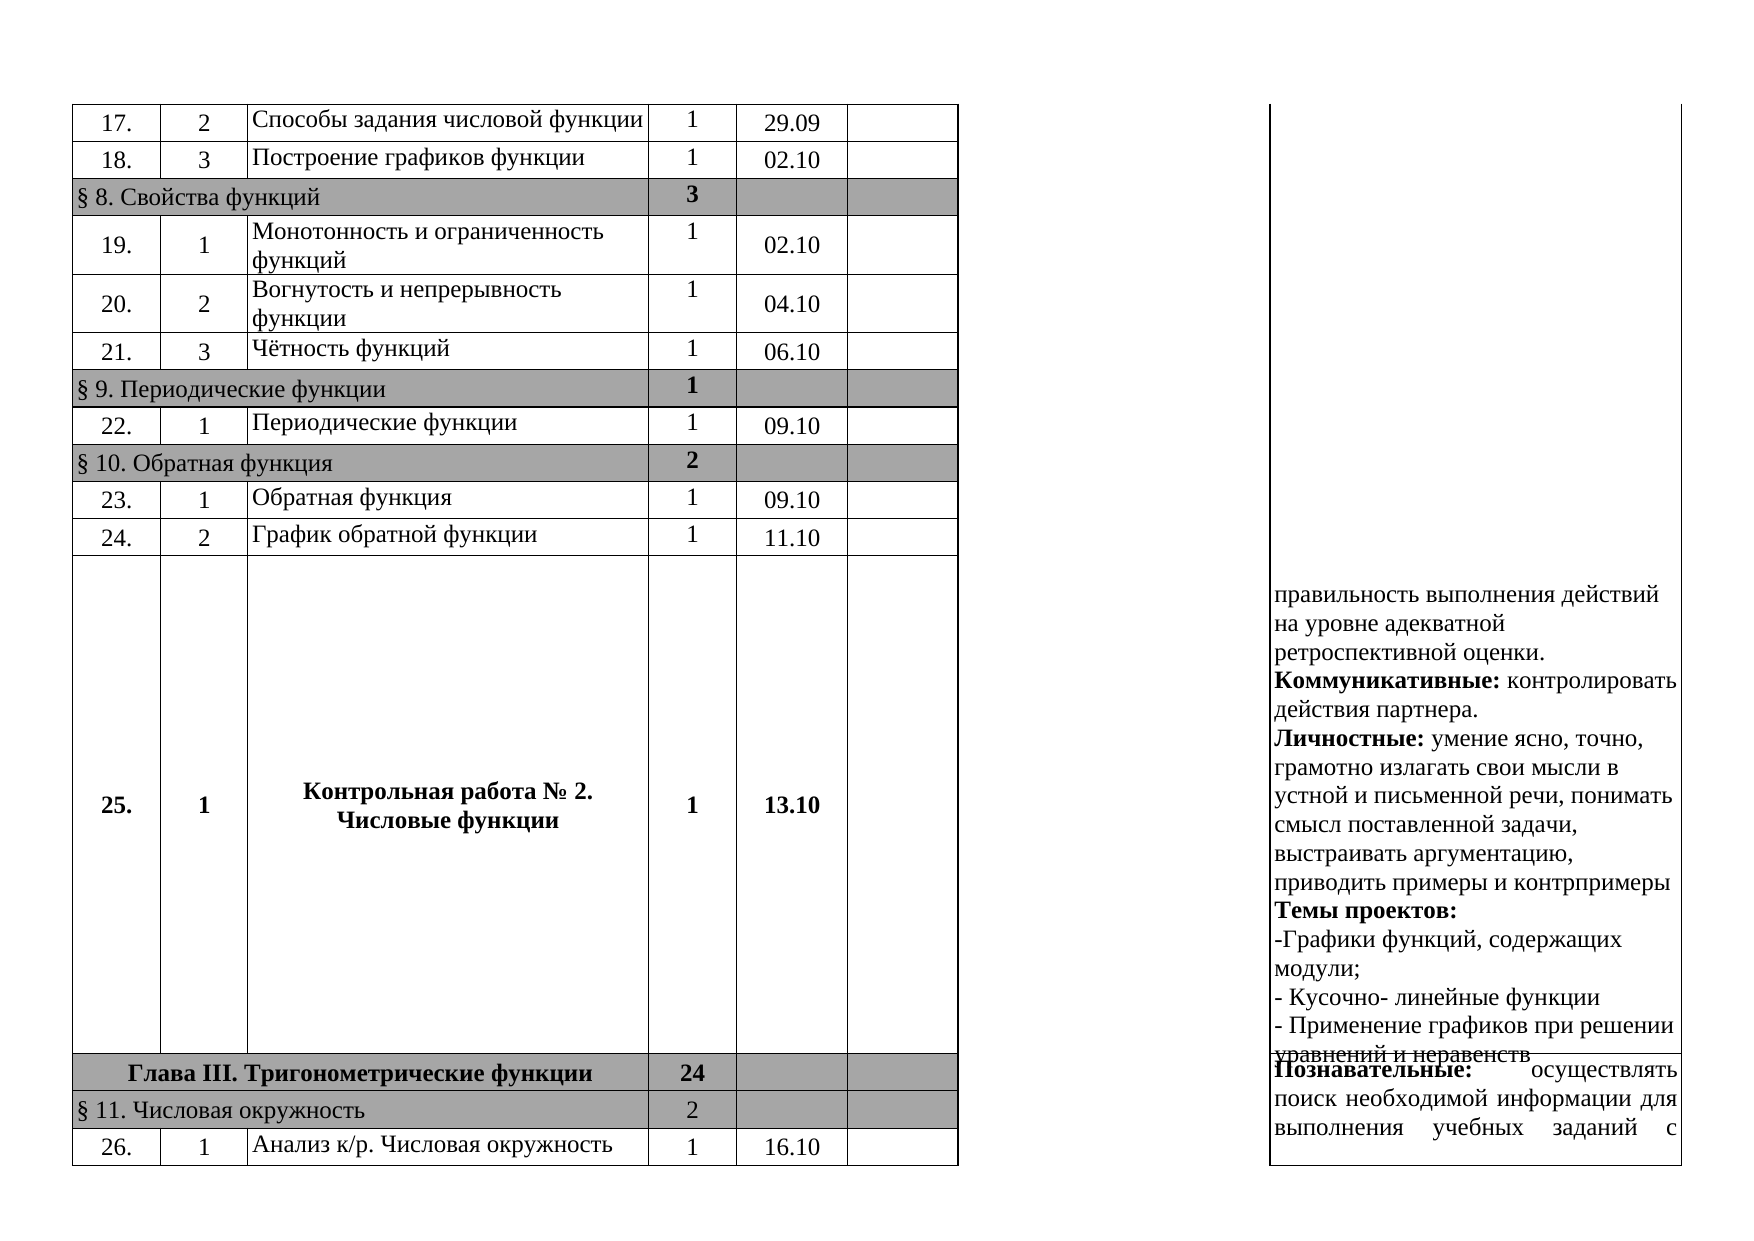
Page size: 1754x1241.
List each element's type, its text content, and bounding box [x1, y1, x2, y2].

table_cell 18. [73, 142, 160, 178]
table_cell § 11. Числовая окружность [73, 1091, 648, 1128]
table_cell 11.10 [737, 519, 847, 555]
table_cell [848, 408, 957, 444]
table_cell [848, 1091, 957, 1128]
table_cell 21. [73, 333, 160, 369]
table_cell 2 [161, 519, 247, 555]
table_cell Анализ к/р. Числовая окружность [248, 1129, 648, 1165]
table_cell 24 [649, 1054, 736, 1090]
table_cell [848, 1054, 957, 1090]
table_cell 02.10 [737, 142, 847, 178]
table_cell 17. [73, 105, 160, 141]
table_cell 1 [649, 105, 736, 141]
table_cell 25. [73, 556, 160, 1053]
table_cell Вогнутость и непрерывность функции [248, 275, 648, 332]
table_cell 29.09 [737, 105, 847, 141]
table_cell 06.10 [737, 333, 847, 369]
table_cell 1 [161, 216, 247, 273]
table_cell Монотонность и ограниченность функций [248, 216, 648, 273]
table_cell 20. [73, 275, 160, 332]
table_cell [848, 105, 957, 141]
table_cell § 9. Периодические функции [73, 370, 648, 406]
table_cell 09.10 [737, 482, 847, 518]
table_cell [737, 1091, 847, 1128]
table_cell 2 [161, 105, 247, 141]
table_cell [737, 1054, 847, 1090]
table_cell Способы задания числовой функции [248, 105, 648, 141]
table_cell Чётность функций [248, 333, 648, 369]
table_cell 1 [649, 333, 736, 369]
table_cell 1 [161, 482, 247, 518]
table_cell [848, 445, 957, 481]
table_cell Глава III. Тригонометрические функции [73, 1054, 648, 1090]
table_cell 19. [73, 216, 160, 273]
table_cell Контрольная работа № 2. Числовые функции [248, 556, 648, 1053]
table_cell [848, 556, 957, 1053]
table_cell Построение графиков функции [248, 142, 648, 178]
table_cell [848, 216, 957, 273]
table_cell [848, 519, 957, 555]
table_cell [848, 142, 957, 178]
table_cell 2 [649, 445, 736, 481]
table_cell 1 [649, 556, 736, 1053]
table_cell 22. [73, 408, 160, 444]
table_cell [737, 445, 847, 481]
table_cell 23. [73, 482, 160, 518]
table_cell 24. [73, 519, 160, 555]
table_cell 1 [649, 275, 736, 332]
table_cell 16.10 [737, 1129, 847, 1165]
table_cell 1 [649, 370, 736, 406]
table_cell График обратной функции [248, 519, 648, 555]
table_cell [848, 1129, 957, 1165]
table_cell Обратная функция [248, 482, 648, 518]
table_cell [848, 482, 957, 518]
table_cell § 8. Свойства функций [73, 179, 648, 215]
table_cell 1 [649, 216, 736, 273]
table_cell [848, 179, 957, 215]
table_cell 1 [161, 556, 247, 1053]
table_cell 02.10 [737, 216, 847, 273]
table_cell 1 [649, 408, 736, 444]
table_cell [848, 333, 957, 369]
table_cell 1 [649, 482, 736, 518]
table_cell 1 [649, 1129, 736, 1165]
table_cell 3 [649, 179, 736, 215]
table_cell 1 [161, 408, 247, 444]
table_cell Периодические функции [248, 408, 648, 444]
table_cell § 10. Обратная функция [73, 445, 648, 481]
table_cell 3 [161, 142, 247, 178]
table_cell 2 [161, 275, 247, 332]
table_cell [737, 370, 847, 406]
table_cell 3 [161, 333, 247, 369]
table_cell 26. [73, 1129, 160, 1165]
table_cell 1 [161, 1129, 247, 1165]
table_cell 2 [649, 1091, 736, 1128]
table_cell [848, 275, 957, 332]
table_cell 1 [649, 519, 736, 555]
table_cell [848, 370, 957, 406]
table_cell 04.10 [737, 275, 847, 332]
table_cell 13.10 [737, 556, 847, 1053]
table_cell 09.10 [737, 408, 847, 444]
table_cell 1 [649, 142, 736, 178]
table_cell [737, 179, 847, 215]
